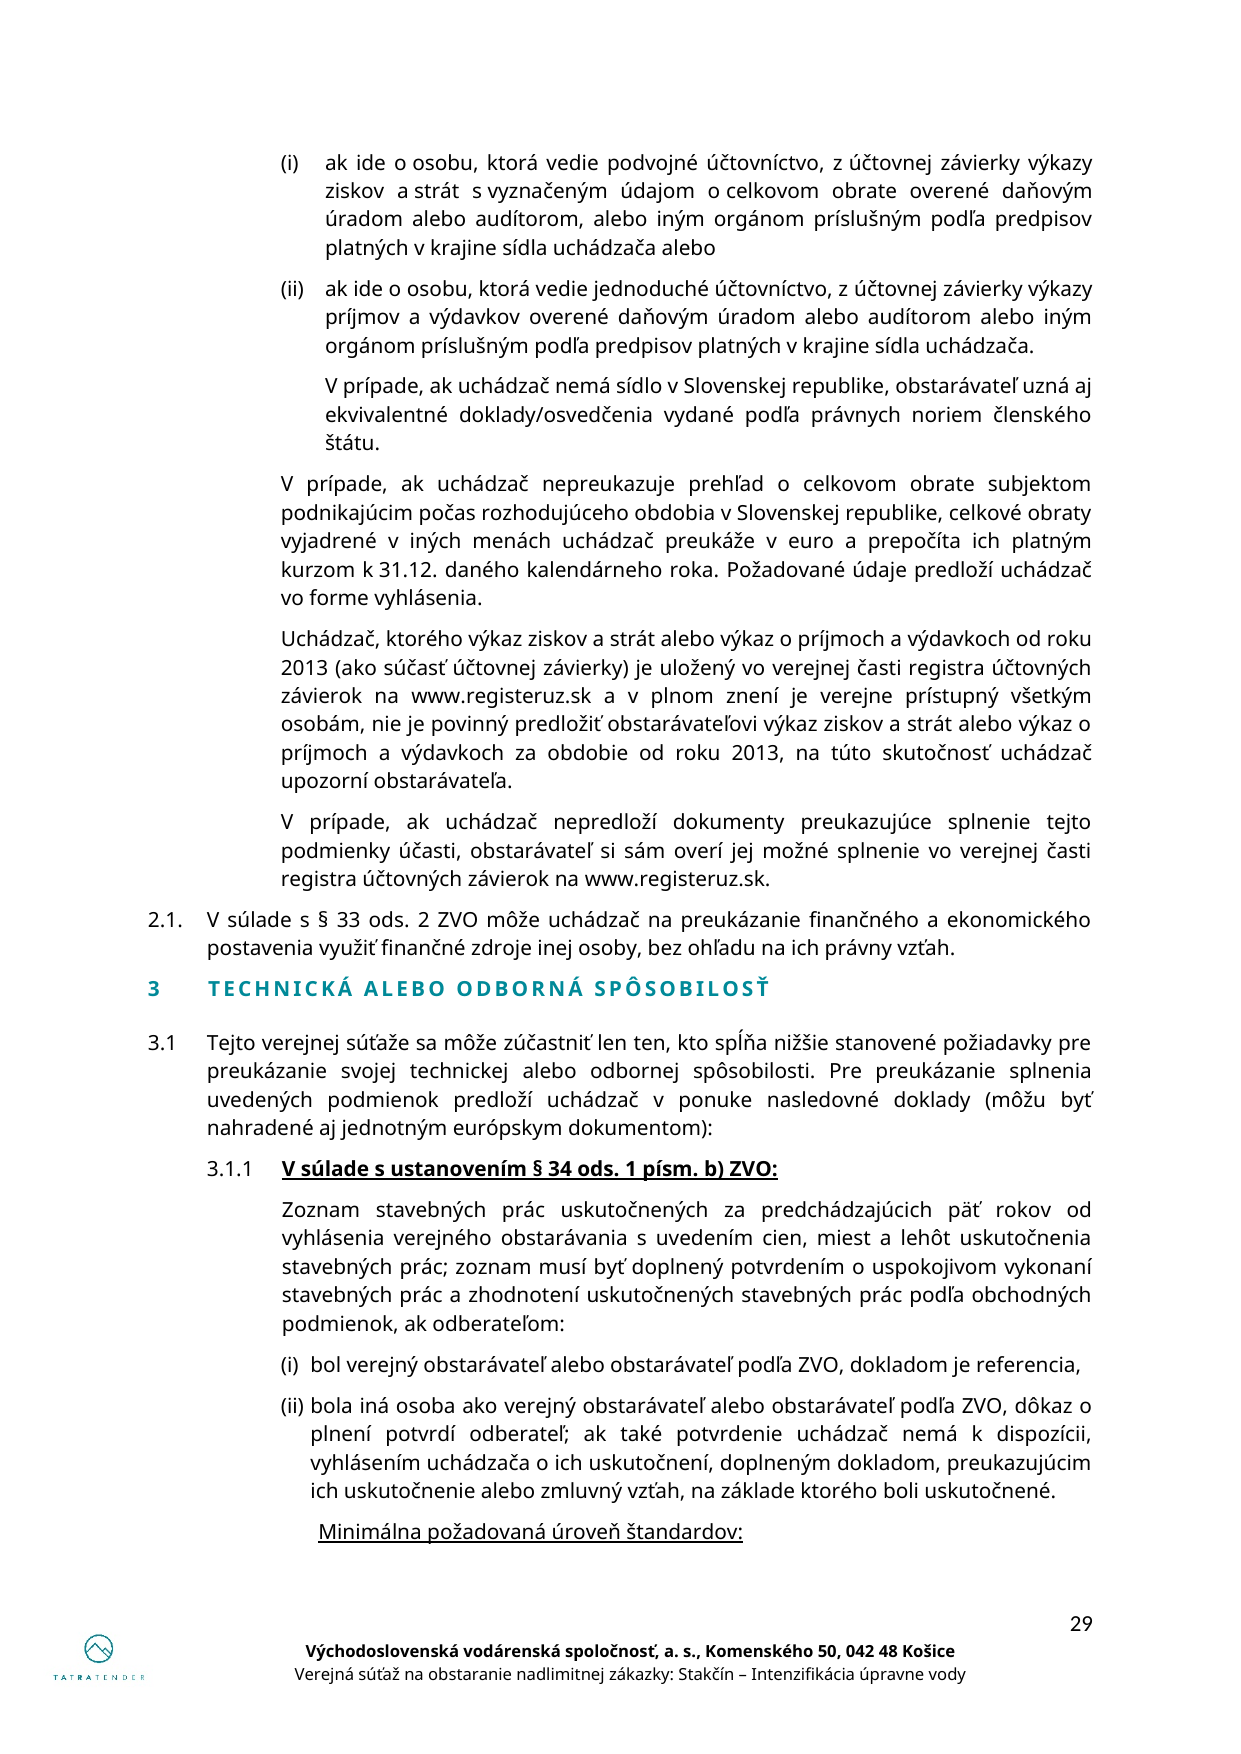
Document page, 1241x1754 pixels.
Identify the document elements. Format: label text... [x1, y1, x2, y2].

list bola iná osoba ako verejný obstarávateľ alebo obstarávateľ podľa ZVO, dôkaz o plnení potvrdí odberateľ; ak také potvrdenie uchádzač nemá k dispozícii, vyhlásením uchádzača o ich uskutočnení, doplneným dokladom, preukazujúcim ich uskutočnenie alebo zmluvný vzťah, na základe ktorého boli uskutočnené. [281, 1391, 1093, 1504]
picture [32, 1610, 165, 1704]
subtitle ak ide o osobu, ktorá vedie podvojné účtovníctvo, z účtovnej závierky výkazy ziskov a strát s vyznačeným údajom o celkovom obrate overené daňovým úradom alebo audítorom, alebo iným orgánom príslušným podľa predpisov platných v krajine sídla uchádzača alebo [281, 148, 1093, 261]
subtitle ak ide o osobu, ktorá vedie jednoduché účtovníctvo, z účtovnej závierky výkazy príjmov a výdavkov overené daňovým úradom alebo audítorom alebo iným orgánom príslušným podľa predpisov platných v krajine sídla uchádzača. [281, 274, 1093, 359]
subtitle V prípade, ak uchádzač nepredloží dokumenty preukazujúce splnenie tejto podmienky účasti, obstarávateľ si sám overí jej možné splnenie vo verejnej časti registra účtovných závierok na www.registeruz.sk. [281, 807, 1093, 893]
list bol verejný obstarávateľ alebo obstarávateľ podľa ZVO, dokladom je referencia, [281, 1350, 1093, 1378]
subtitle V súlade s ustanovením § 34 ods. 1 písm. b) ZVO: [207, 1154, 1093, 1183]
subtitle Zoznam stavebných prác uskutočnených za predchádzajúcich päť rokov od vyhlásenia verejného obstarávania s uvedením cien, miest a lehôt uskutočnenia stavebných prác; zoznam musí byť doplnený potvrdením o uspokojivom vykonaní stavebných prác a zhodnotení uskutočnených stavebných prác podľa obchodných podmienok, ak odberateľom: [282, 1195, 1093, 1337]
subtitle V súlade s § 33 ods. 2 ZVO môže uchádzač na preukázanie finančného a ekonomického postavenia využiť finančné zdroje inej osoby, bez ohľadu na ich právny vzťah. [148, 905, 1093, 962]
text Minimálna požadovaná úroveň štandardov: [185, 1517, 1093, 1545]
subtitle technická alebo odborná spôsobilosť [148, 974, 1093, 1003]
subtitle Tejto verejnej súťaže sa môže zúčastniť len ten, kto spĺňa nižšie stanovené požiadavky pre preukázanie svojej technickej alebo odbornej spôsobilosti. Pre preukázanie splnenia uvedených podmienok predloží uchádzač v ponuke nasledovné doklady (môžu byť nahradené aj jednotným európskym dokumentom): [148, 1028, 1093, 1142]
subtitle V prípade, ak uchádzač nemá sídlo v Slovenskej republike, obstarávateľ uzná aj ekvivalentné doklady/osvedčenia vydané podľa právnych noriem členského štátu. [325, 372, 1093, 457]
subtitle V prípade, ak uchádzač nepreukazuje prehľad o celkovom obrate subjektom podnikajúcim počas rozhodujúceho obdobia v Slovenskej republike, celkové obraty vyjadrené v iných menách uchádzač preukáže v euro a prepočíta ich platným kurzom k 31.12. daného kalendárneho roka. Požadované údaje predloží uchádzač vo forme vyhlásenia. [281, 469, 1093, 612]
subtitle Uchádzač, ktorého výkaz ziskov a strát alebo výkaz o príjmoch a výdavkoch od roku 2013 (ako súčasť účtovnej závierky) je uložený vo verejnej časti registra účtovných závierok na www.registeruz.sk a v plnom znení je verejne prístupný všetkým osobám, nie je povinný predložiť obstarávateľovi výkaz ziskov a strát alebo výkaz o príjmoch a výdavkoch za obdobie od roku 2013, na túto skutočnosť uchádzač upozorní obstarávateľa. [281, 624, 1093, 795]
